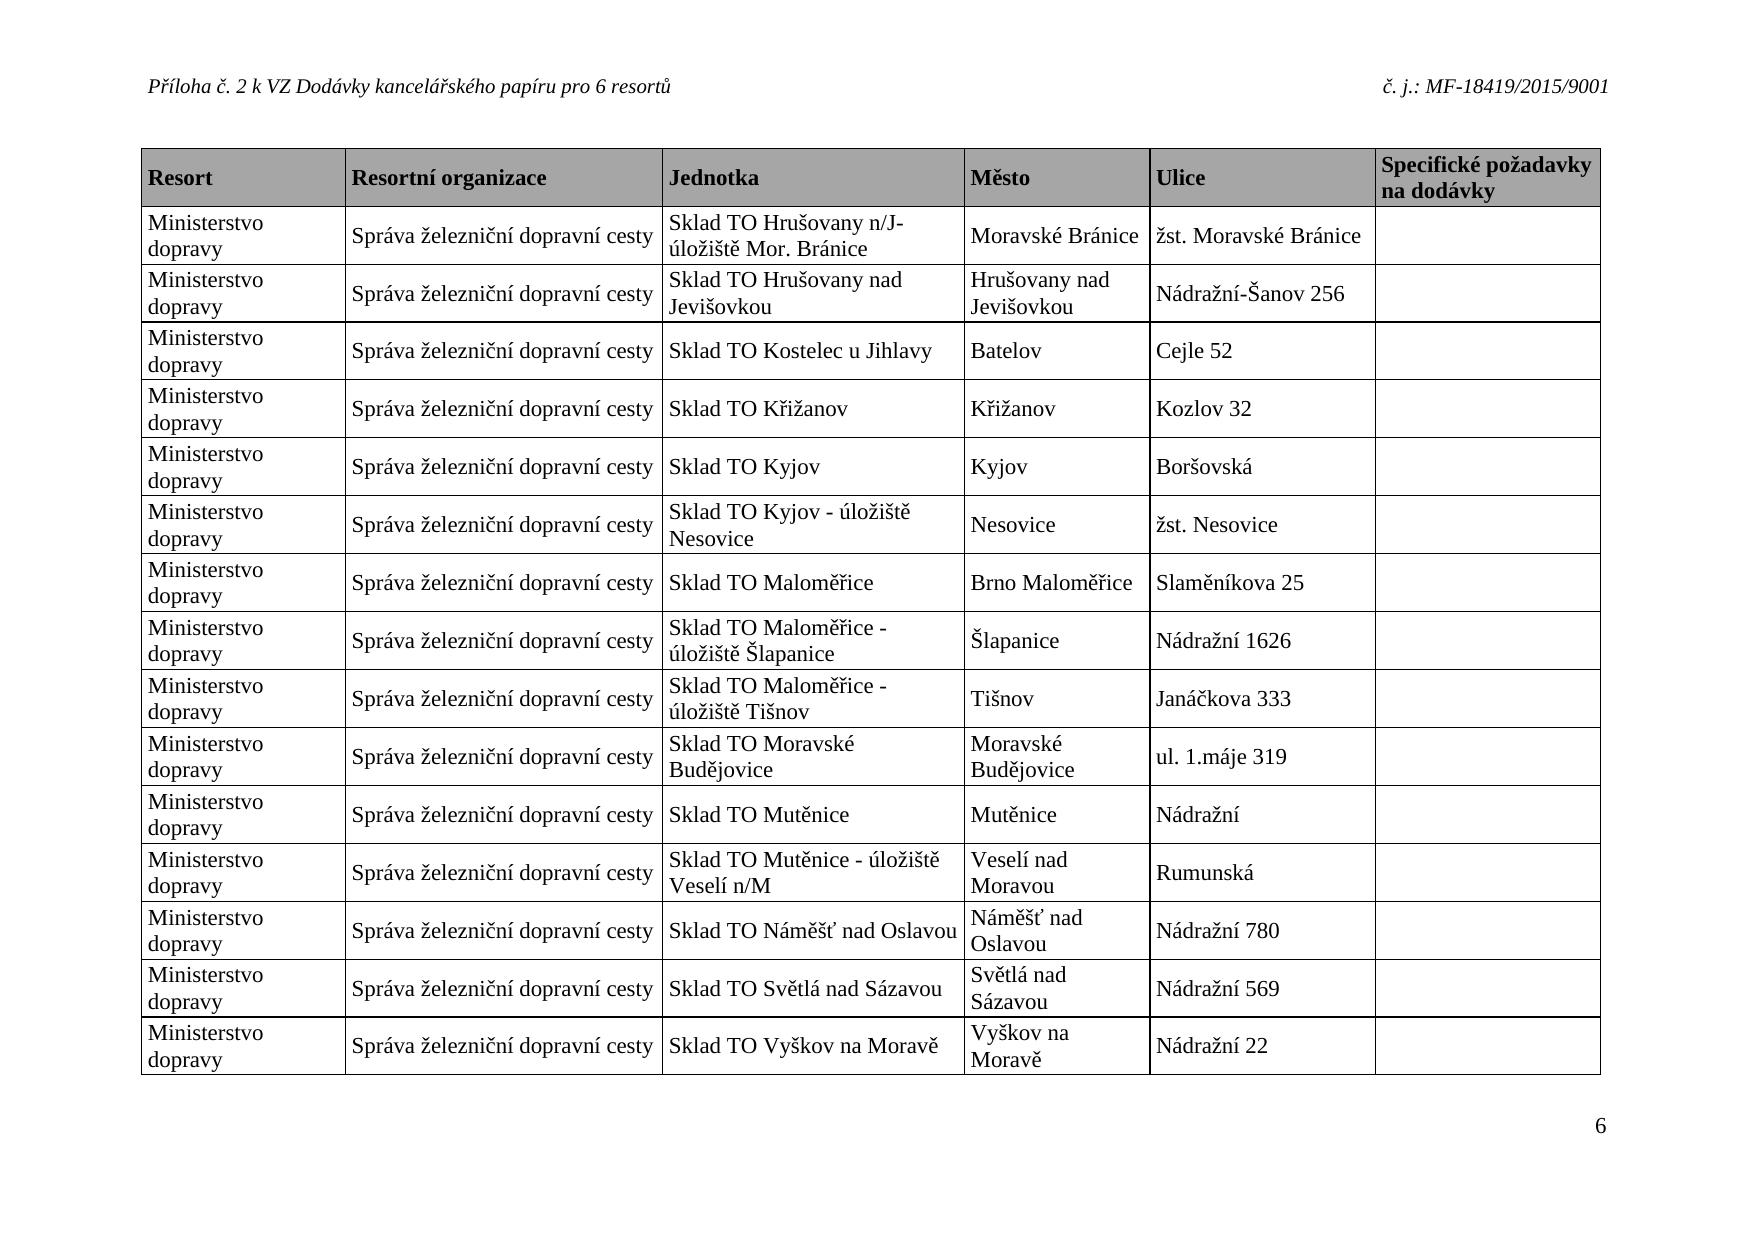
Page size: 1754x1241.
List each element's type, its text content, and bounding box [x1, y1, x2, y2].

table_cell Batelov [965, 323, 1149, 379]
table_cell ul. 1.máje 319 [1151, 728, 1375, 785]
table_cell Správa železniční dopravní cesty [346, 323, 662, 379]
table_cell Správa železniční dopravní cesty [346, 207, 662, 263]
table_cell Správa železniční dopravní cesty [346, 554, 662, 611]
table_cell Ministerstvo dopravy [142, 554, 345, 611]
table_cell [1376, 670, 1600, 727]
table_cell [1376, 207, 1600, 263]
table_cell Ministerstvo dopravy [142, 438, 345, 495]
table_cell [1376, 786, 1600, 843]
table_cell Sklad TO Světlá nad Sázavou [663, 960, 964, 1016]
table_cell [1376, 496, 1600, 553]
table_cell Ministerstvo dopravy [142, 496, 345, 553]
table_cell Ministerstvo dopravy [142, 728, 345, 785]
table_cell Správa železniční dopravní cesty [346, 960, 662, 1016]
table_cell Veselí nad Moravou [965, 844, 1149, 901]
table_cell Nádražní-Šanov 256 [1151, 265, 1375, 321]
table_cell Sklad TO Kostelec u Jihlavy [663, 323, 964, 379]
table_cell Sklad TO Náměšť nad Oslavou [663, 902, 964, 958]
table_cell Sklad TO Hrušovany nad Jevišovkou [663, 265, 964, 321]
table_cell Světlá nad Sázavou [965, 960, 1149, 1016]
table_cell Sklad TO Mutěnice [663, 786, 964, 843]
table_cell Ministerstvo dopravy [142, 323, 345, 379]
table_cell [1376, 438, 1600, 495]
table_cell Ministerstvo dopravy [142, 207, 345, 263]
table_header Město [965, 149, 1149, 206]
table_cell Správa železniční dopravní cesty [346, 496, 662, 553]
table_cell Mutěnice [965, 786, 1149, 843]
table_cell Správa železniční dopravní cesty [346, 844, 662, 901]
table_cell [1376, 960, 1600, 1016]
table_cell [1376, 844, 1600, 901]
table_cell Ministerstvo dopravy [142, 960, 345, 1016]
table_header Resortní organizace [346, 149, 662, 206]
table_cell Náměšť nad Oslavou [965, 902, 1149, 958]
table_cell Boršovská [1151, 438, 1375, 495]
table_cell Sklad TO Mutěnice - úložiště Veselí n/M [663, 844, 964, 901]
table_cell žst. Moravské Bránice [1151, 207, 1375, 263]
table_cell Kozlov 32 [1151, 380, 1375, 437]
table_cell Správa železniční dopravní cesty [346, 902, 662, 958]
table_cell Nádražní 1626 [1151, 612, 1375, 669]
table_cell Ministerstvo dopravy [142, 902, 345, 958]
table_cell Moravské Budějovice [965, 728, 1149, 785]
table_cell Vyškov na Moravě [965, 1018, 1149, 1074]
table_cell Cejle 52 [1151, 323, 1375, 379]
table_cell Moravské Bránice [965, 207, 1149, 263]
table_cell Šlapanice [965, 612, 1149, 669]
table_cell Slaměníkova 25 [1151, 554, 1375, 611]
table_cell žst. Nesovice [1151, 496, 1375, 553]
table_cell Správa železniční dopravní cesty [346, 612, 662, 669]
table_cell Správa železniční dopravní cesty [346, 265, 662, 321]
table_cell Nesovice [965, 496, 1149, 553]
table_cell Rumunská [1151, 844, 1375, 901]
table_cell Janáčkova 333 [1151, 670, 1375, 727]
table_cell Nádražní 22 [1151, 1018, 1375, 1074]
table_header Ulice [1151, 149, 1375, 206]
table_cell Křižanov [965, 380, 1149, 437]
table_cell Sklad TO Kyjov - úložiště Nesovice [663, 496, 964, 553]
table_cell [1376, 1018, 1600, 1074]
table_header Specifické požadavky na dodávky [1376, 149, 1600, 206]
table_cell Ministerstvo dopravy [142, 844, 345, 901]
table_cell Ministerstvo dopravy [142, 1018, 345, 1074]
table_cell Brno Maloměřice [965, 554, 1149, 611]
table_cell Sklad TO Křižanov [663, 380, 964, 437]
table_cell Nádražní 569 [1151, 960, 1375, 1016]
table_cell Ministerstvo dopravy [142, 265, 345, 321]
table_cell Správa železniční dopravní cesty [346, 380, 662, 437]
table_cell Sklad TO Moravské Budějovice [663, 728, 964, 785]
table_cell Ministerstvo dopravy [142, 786, 345, 843]
table_cell Sklad TO Maloměřice [663, 554, 964, 611]
table_cell [1376, 554, 1600, 611]
table_cell [1376, 323, 1600, 379]
table_cell Kyjov [965, 438, 1149, 495]
table_cell Tišnov [965, 670, 1149, 727]
table_cell Sklad TO Maloměřice - úložiště Tišnov [663, 670, 964, 727]
table_cell Sklad TO Maloměřice - úložiště Šlapanice [663, 612, 964, 669]
table_cell Správa železniční dopravní cesty [346, 670, 662, 727]
table_cell Hrušovany nad Jevišovkou [965, 265, 1149, 321]
table_cell Správa železniční dopravní cesty [346, 438, 662, 495]
table_cell [1376, 902, 1600, 958]
table_cell Správa železniční dopravní cesty [346, 1018, 662, 1074]
table_header Jednotka [663, 149, 964, 206]
table_cell Sklad TO Vyškov na Moravě [663, 1018, 964, 1074]
table_cell Sklad TO Kyjov [663, 438, 964, 495]
table_cell Ministerstvo dopravy [142, 380, 345, 437]
table_cell Správa železniční dopravní cesty [346, 786, 662, 843]
table_cell Ministerstvo dopravy [142, 612, 345, 669]
table_cell [1376, 265, 1600, 321]
table_cell Nádražní 780 [1151, 902, 1375, 958]
table_cell Správa železniční dopravní cesty [346, 728, 662, 785]
table_cell [1376, 728, 1600, 785]
table_header Resort [142, 149, 345, 206]
table_cell Sklad TO Hrušovany n/J-úložiště Mor. Bránice [663, 207, 964, 263]
table_cell [1376, 612, 1600, 669]
table_cell [1376, 380, 1600, 437]
table_cell Nádražní [1151, 786, 1375, 843]
table_cell Ministerstvo dopravy [142, 670, 345, 727]
